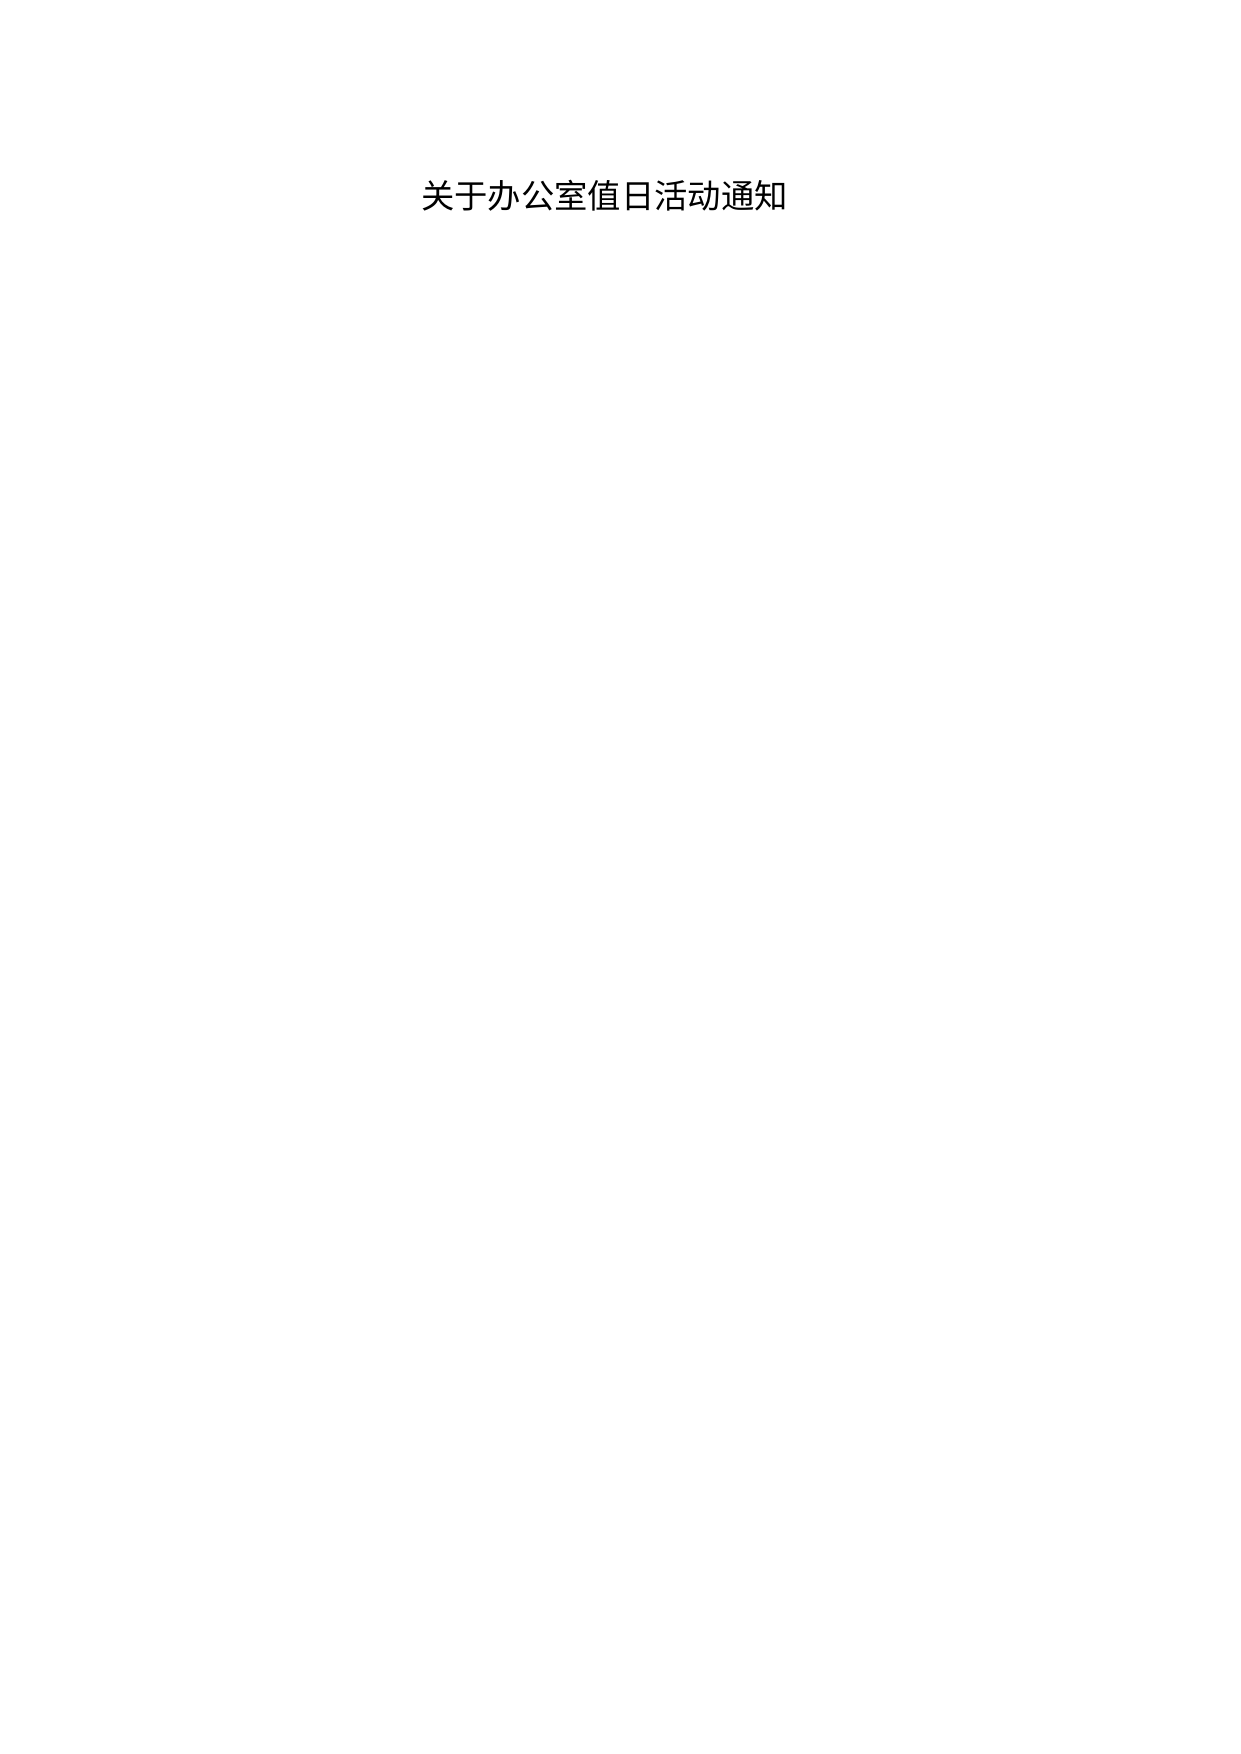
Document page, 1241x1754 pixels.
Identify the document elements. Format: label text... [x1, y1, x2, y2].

text 关于办公室值日活动通知 [187, 162, 1053, 227]
